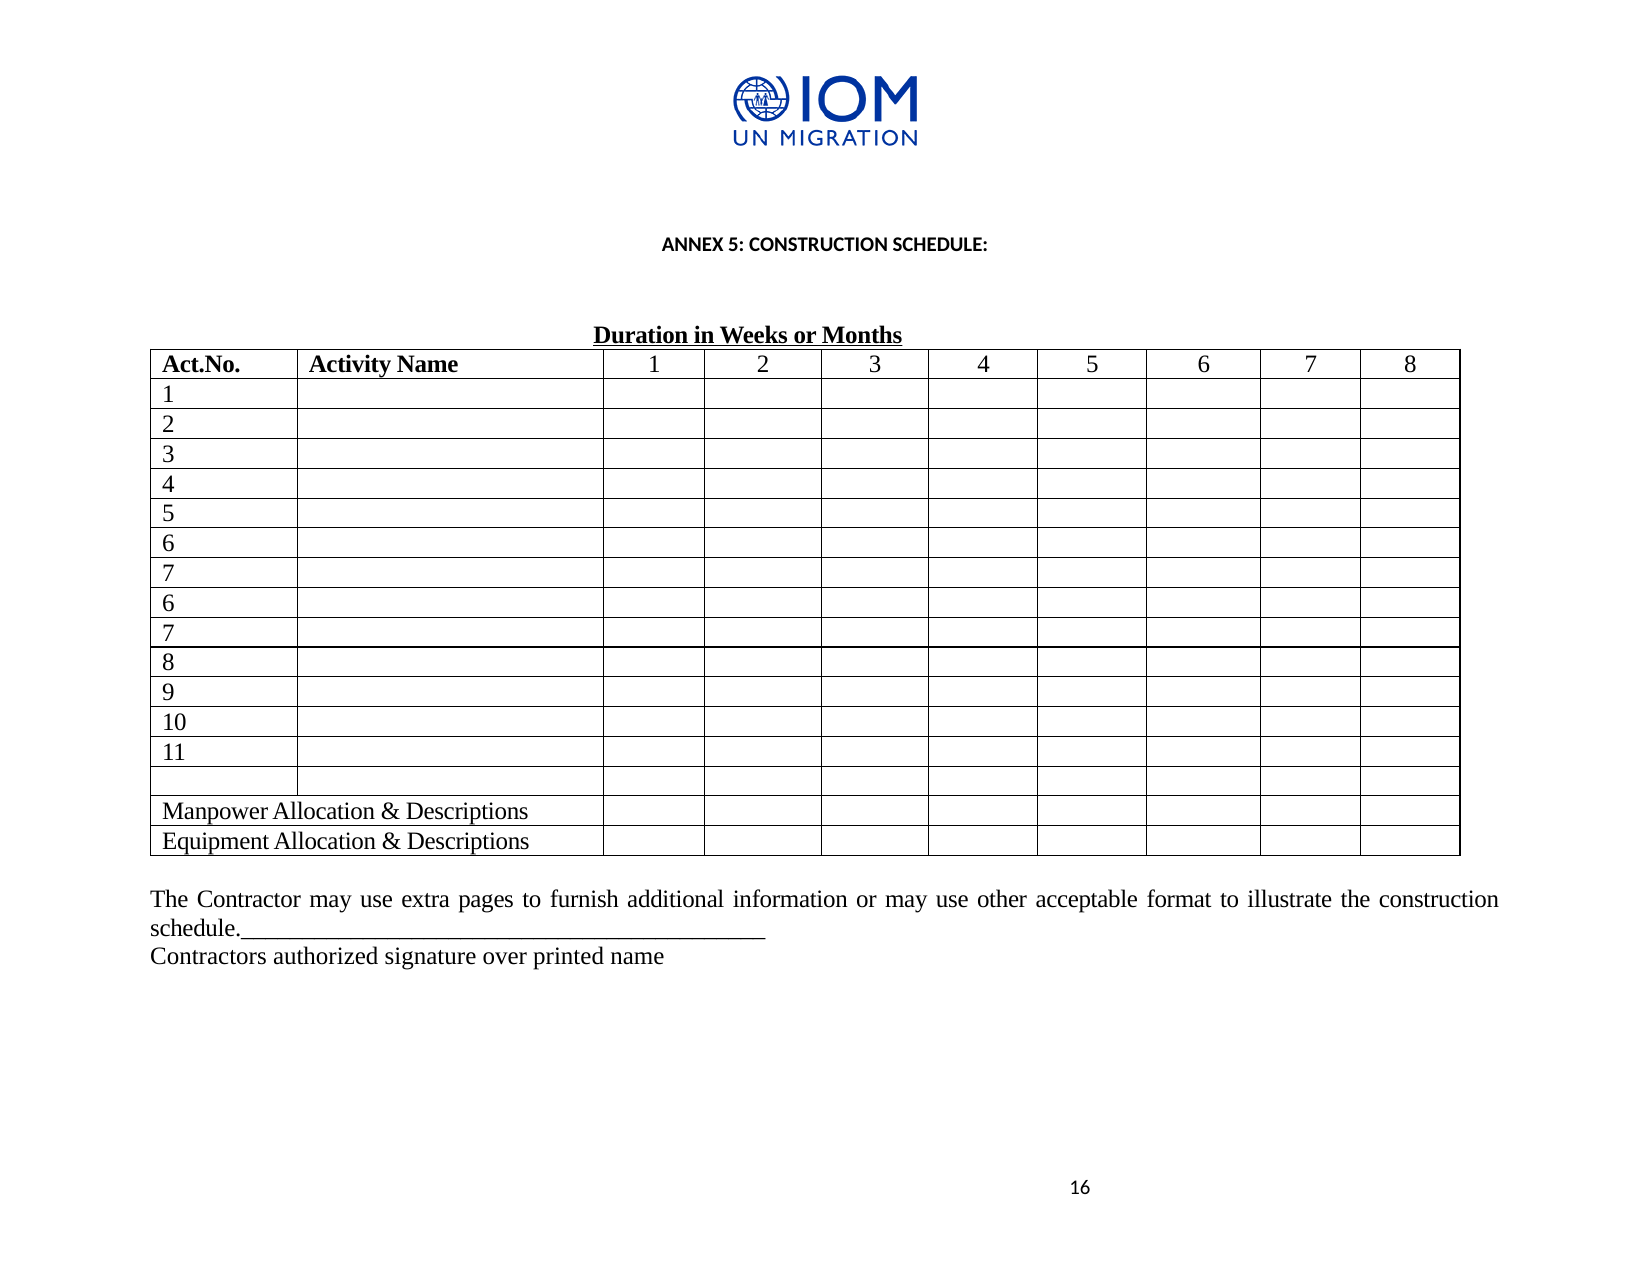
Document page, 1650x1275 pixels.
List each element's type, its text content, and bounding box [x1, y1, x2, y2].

table_cell [1361, 558, 1459, 587]
table_cell [822, 588, 928, 617]
table_header 3 [822, 350, 928, 378]
table_cell [1261, 469, 1360, 497]
table_cell [1361, 707, 1459, 736]
table_cell [822, 439, 928, 468]
text Contractors authorized signature over printed name [150, 941, 1500, 970]
table_cell 6 [151, 588, 297, 617]
table_cell [298, 707, 603, 736]
table_cell [1147, 826, 1260, 855]
table_header 4 [929, 350, 1037, 378]
text The Contractor may use extra pages to furnish additional information or may use other acceptable format to illustrate the construction schedule.___________________________________________ [150, 884, 1500, 941]
table_cell [1361, 648, 1459, 676]
table_cell [929, 677, 1037, 706]
table_cell [298, 677, 603, 706]
table_header 7 [1261, 350, 1360, 378]
table_cell [298, 379, 603, 408]
table_cell [1361, 409, 1459, 438]
table_cell [604, 558, 704, 587]
table_cell [1147, 409, 1260, 438]
table_cell [298, 648, 603, 676]
table_cell [822, 648, 928, 676]
table_cell [1147, 588, 1260, 617]
table_cell [1147, 796, 1260, 825]
table_cell [929, 737, 1037, 766]
table_cell [822, 469, 928, 497]
table_cell [1261, 737, 1360, 766]
table_cell [822, 796, 928, 825]
table_cell [1261, 528, 1360, 557]
table_cell 9 [151, 677, 297, 706]
table_cell [929, 558, 1037, 587]
table_cell [1361, 469, 1459, 497]
table_cell [604, 737, 704, 766]
table_cell [822, 379, 928, 408]
table_cell [604, 707, 704, 736]
table_cell [298, 588, 603, 617]
table_cell 4 [151, 469, 297, 497]
table_cell [1361, 767, 1459, 795]
table_cell [604, 439, 704, 468]
table_cell [1147, 528, 1260, 557]
table_cell [298, 499, 603, 527]
table_cell [705, 648, 821, 676]
table_cell 10 [151, 707, 297, 736]
table_cell [705, 767, 821, 795]
table_cell [1147, 737, 1260, 766]
table_cell [1038, 618, 1146, 646]
table_cell [705, 618, 821, 646]
table_cell 2 [151, 409, 297, 438]
table_cell [604, 618, 704, 646]
table_cell [1261, 677, 1360, 706]
picture [729, 75, 921, 147]
text Duration in Weeks or Months [150, 320, 1500, 348]
table_cell [1361, 588, 1459, 617]
table_cell [822, 677, 928, 706]
table_header 2 [705, 350, 821, 378]
table_cell [1361, 618, 1459, 646]
table_cell Equipment Allocation & Descriptions [151, 826, 603, 855]
table_header 8 [1361, 350, 1459, 378]
table_cell [822, 558, 928, 587]
table_cell [298, 439, 603, 468]
table_cell [1261, 379, 1360, 408]
table_cell [1147, 499, 1260, 527]
table_cell [298, 767, 603, 795]
table_header Activity Name [298, 350, 603, 378]
table_cell [929, 618, 1037, 646]
table_cell 7 [151, 558, 297, 587]
table_cell [1261, 826, 1360, 855]
table_cell [1147, 767, 1260, 795]
table_cell [1361, 826, 1459, 855]
table_cell [705, 558, 821, 587]
table_cell [1361, 439, 1459, 468]
table_cell [1147, 558, 1260, 587]
table_cell 5 [151, 499, 297, 527]
table_cell 6 [151, 528, 297, 557]
table_cell [1038, 677, 1146, 706]
table_cell [705, 588, 821, 617]
table_cell [929, 767, 1037, 795]
table_cell [604, 409, 704, 438]
table_cell [1147, 677, 1260, 706]
table_cell [1147, 379, 1260, 408]
table_cell [705, 528, 821, 557]
table_cell [1361, 677, 1459, 706]
table_cell [604, 648, 704, 676]
table_cell 8 [151, 648, 297, 676]
table_cell [1147, 439, 1260, 468]
table_header 6 [1147, 350, 1260, 378]
table_cell [929, 469, 1037, 497]
table_cell 11 [151, 737, 297, 766]
table_cell [929, 379, 1037, 408]
table_cell [298, 618, 603, 646]
table_cell [929, 499, 1037, 527]
table_cell [705, 826, 821, 855]
table_cell [298, 528, 603, 557]
table_cell [705, 439, 821, 468]
table_cell [1038, 499, 1146, 527]
table_cell [604, 677, 704, 706]
table_cell [822, 499, 928, 527]
table_cell [298, 558, 603, 587]
table_cell [1361, 499, 1459, 527]
table_cell [1038, 588, 1146, 617]
table_cell [604, 767, 704, 795]
table_cell [604, 796, 704, 825]
table_cell 1 [151, 379, 297, 408]
table_cell [298, 737, 603, 766]
table_cell [1261, 499, 1360, 527]
table_cell [1361, 528, 1459, 557]
table_cell [929, 439, 1037, 468]
table_cell [705, 707, 821, 736]
text ANNEX 5: CONSTRUCTION SCHEDULE: [150, 232, 1500, 257]
table_cell [822, 528, 928, 557]
table_cell [1038, 737, 1146, 766]
table_cell [822, 409, 928, 438]
table_cell [705, 737, 821, 766]
table_cell [1038, 439, 1146, 468]
table_cell [1038, 558, 1146, 587]
table_cell [604, 826, 704, 855]
table_cell [1038, 796, 1146, 825]
table_cell [1261, 648, 1360, 676]
table_cell [1261, 707, 1360, 736]
table_cell [822, 826, 928, 855]
table_cell [604, 469, 704, 497]
table_cell [1261, 796, 1360, 825]
table_cell [1261, 767, 1360, 795]
table_cell [1261, 618, 1360, 646]
table_cell [822, 707, 928, 736]
table_cell [604, 528, 704, 557]
table_cell [1361, 379, 1459, 408]
table_cell [604, 588, 704, 617]
table_cell [929, 796, 1037, 825]
table_cell [1038, 826, 1146, 855]
table_cell [1361, 796, 1459, 825]
table_cell 3 [151, 439, 297, 468]
table_cell [929, 588, 1037, 617]
table_cell [1261, 558, 1360, 587]
table_cell 7 [151, 618, 297, 646]
table_cell [1147, 648, 1260, 676]
table_cell [1038, 707, 1146, 736]
table_header 5 [1038, 350, 1146, 378]
table_cell [1038, 469, 1146, 497]
table_cell [705, 379, 821, 408]
table_cell [929, 707, 1037, 736]
table_cell [298, 469, 603, 497]
table_cell [822, 767, 928, 795]
table_cell [1038, 528, 1146, 557]
table_cell [1261, 439, 1360, 468]
table_cell [929, 409, 1037, 438]
table_header 1 [604, 350, 704, 378]
table_cell [929, 528, 1037, 557]
table_cell [1038, 648, 1146, 676]
table_cell [151, 767, 297, 795]
table_cell [1147, 618, 1260, 646]
table_cell [705, 409, 821, 438]
table_cell [604, 499, 704, 527]
table_cell [1147, 707, 1260, 736]
table_cell [604, 379, 704, 408]
table_cell [1038, 379, 1146, 408]
table_cell [705, 796, 821, 825]
table_cell [705, 469, 821, 497]
table_cell [1261, 409, 1360, 438]
table_cell [929, 826, 1037, 855]
table_cell [1038, 767, 1146, 795]
table_cell [298, 409, 603, 438]
table_cell [1261, 588, 1360, 617]
table_header Act.No. [151, 350, 297, 378]
table_cell [929, 648, 1037, 676]
table_cell [822, 737, 928, 766]
table_cell Manpower Allocation & Descriptions [151, 796, 603, 825]
table_cell [705, 677, 821, 706]
table_cell [822, 618, 928, 646]
table_cell [1361, 737, 1459, 766]
table_cell [705, 499, 821, 527]
table_cell [1147, 469, 1260, 497]
table_cell [1038, 409, 1146, 438]
